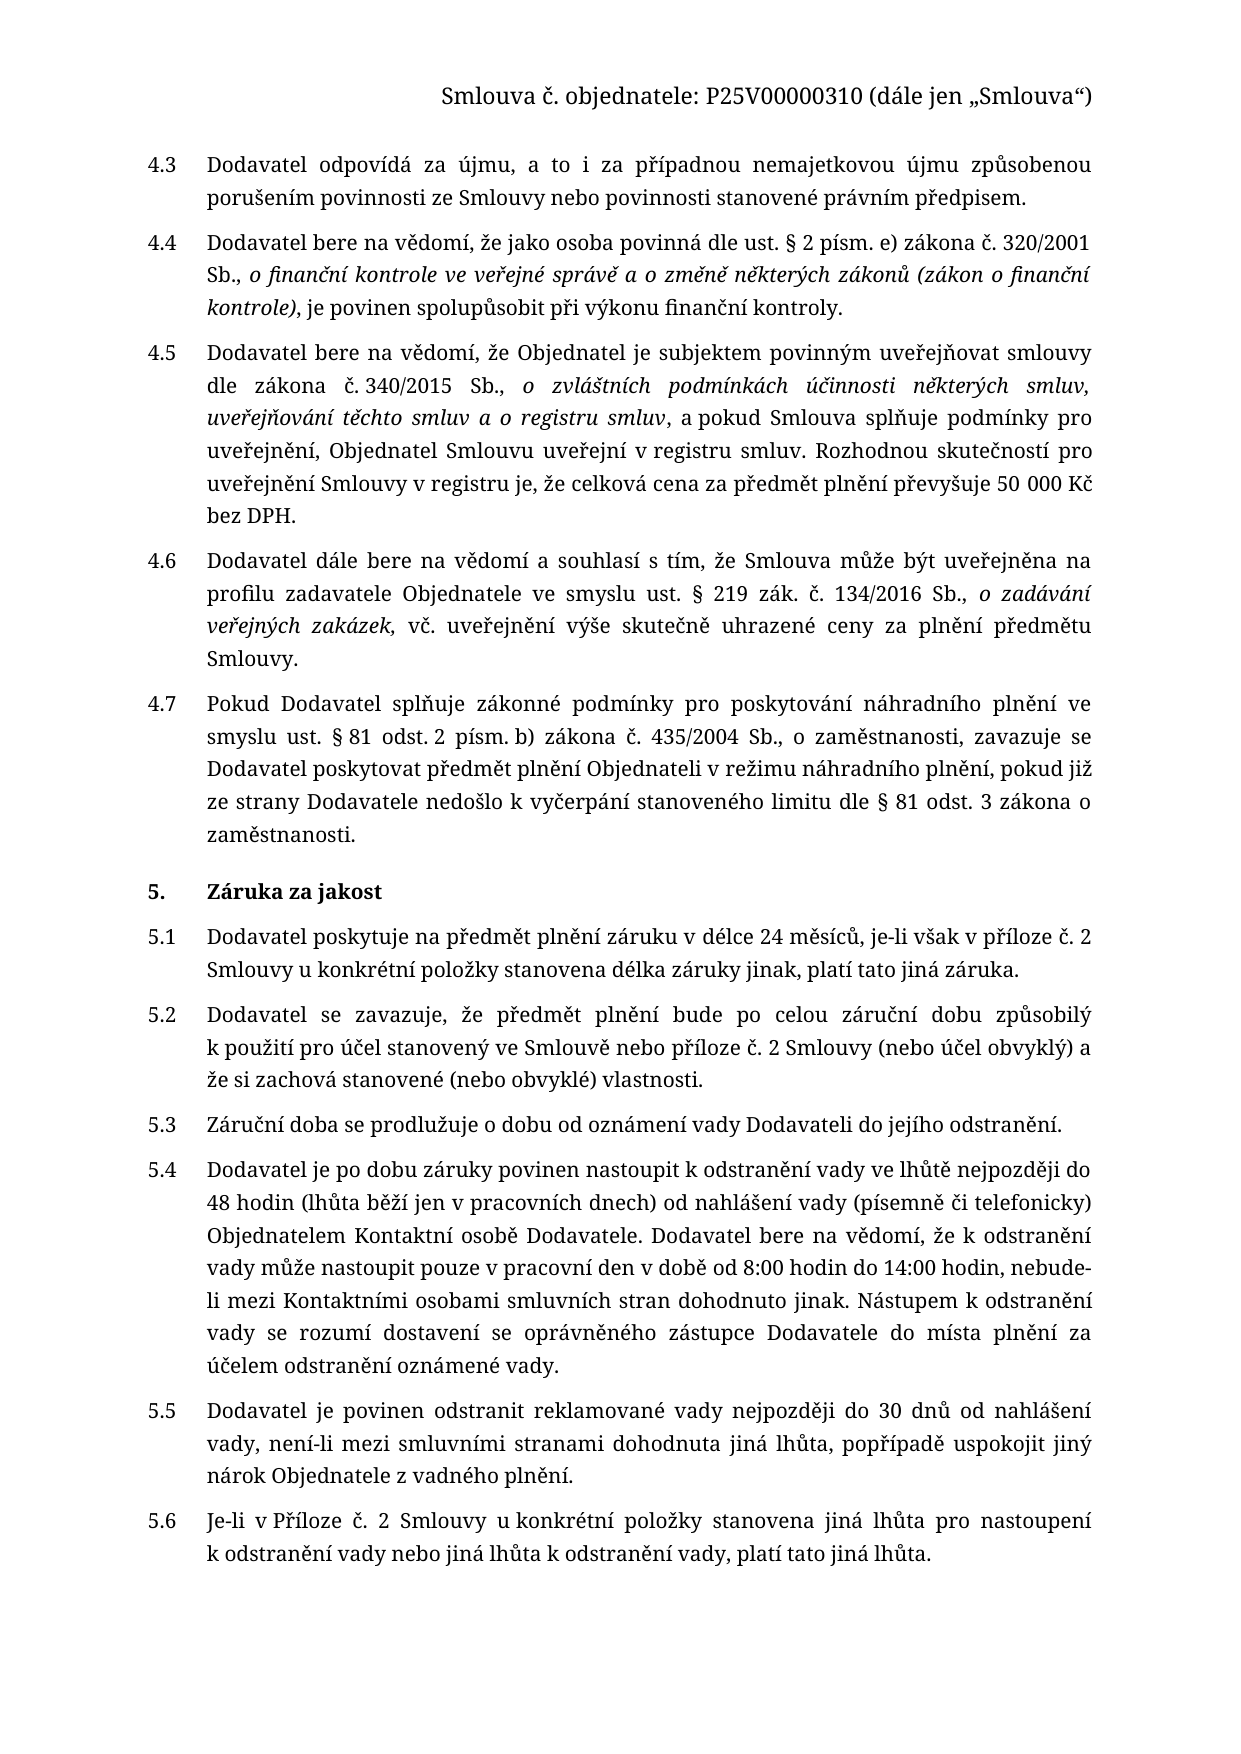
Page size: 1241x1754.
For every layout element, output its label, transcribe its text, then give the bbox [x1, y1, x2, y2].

list Záruka za jakost [148, 877, 1093, 906]
list Dodavatel odpovídá za újmu, a to i za případnou nemajetkovou újmu způsobenou porušením povinnosti ze Smlouvy nebo povinnosti stanovené právním předpisem. [148, 150, 1093, 211]
list Dodavatel je povinen odstranit reklamované vady nejpozději do 30 dnů od nahlášení vady, není-li mezi smluvními stranami dohodnuta jiná lhůta, popřípadě uspokojit jiný nárok Objednatele z vadného plnění. [148, 1396, 1093, 1490]
list Záruční doba se prodlužuje o dobu od oznámení vady Dodavateli do jejího odstranění. [148, 1110, 1093, 1139]
list Pokud Dodavatel splňuje zákonné podmínky pro poskytování náhradního plnění ve smyslu ust. § 81 odst. 2 písm. b) zákona č. 435/2004 Sb., o zaměstnanosti, zavazuje se Dodavatel poskytovat předmět plnění Objednateli v režimu náhradního plnění, pokud již ze strany Dodavatele nedošlo k vyčerpání stanoveného limitu dle § 81 odst. 3 zákona o zaměstnanosti. [148, 689, 1093, 848]
list Dodavatel dále bere na vědomí a souhlasí s tím, že Smlouva může být uveřejněna na profilu zadavatele Objednatele ve smyslu ust. § 219 zák. č. 134/2016 Sb., o zadávání veřejných zakázek, vč. uveřejnění výše skutečně uhrazené ceny za plnění předmětu Smlouvy. [148, 546, 1093, 673]
list Dodavatel se zavazuje, že předmět plnění bude po celou záruční dobu způsobilý k použití pro účel stanovený ve Smlouvě nebo příloze č. 2 Smlouvy (nebo účel obvyklý) a že si zachová stanovené (nebo obvyklé) vlastnosti. [148, 1000, 1093, 1094]
list Dodavatel bere na vědomí, že Objednatel je subjektem povinným uveřejňovat smlouvy dle zákona č. 340/2015 Sb., o zvláštních podmínkách účinnosti některých smluv, uveřejňování těchto smluv a o registru smluv, a pokud Smlouva splňuje podmínky pro uveřejnění, Objednatel Smlouvu uveřejní v registru smluv. Rozhodnou skutečností pro uveřejnění Smlouvy v registru je, že celková cena za předmět plnění převyšuje 50 000 Kč bez DPH. [148, 338, 1093, 530]
list Dodavatel je po dobu záruky povinen nastoupit k odstranění vady ve lhůtě nejpozději do 48 hodin (lhůta běží jen v pracovních dnech) od nahlášení vady (písemně či telefonicky) Objednatelem Kontaktní osobě Dodavatele. Dodavatel bere na vědomí, že k odstranění vady může nastoupit pouze v pracovní den v době od 8:00 hodin do 14:00 hodin, nebude-li mezi Kontaktními osobami smluvních stran dohodnuto jinak. Nástupem k odstranění vady se rozumí dostavení se oprávněného zástupce Dodavatele do místa plnění za účelem odstranění oznámené vady. [148, 1156, 1093, 1379]
list Dodavatel poskytuje na předmět plnění záruku v délce 24 měsíců, je-li však v příloze č. 2 Smlouvy u konkrétní položky stanovena délka záruky jinak, platí tato jiná záruka. [148, 922, 1093, 983]
list Je-li v Příloze č. 2 Smlouvy u konkrétní položky stanovena jiná lhůta pro nastoupení k odstranění vady nebo jiná lhůta k odstranění vady, platí tato jiná lhůta. [148, 1507, 1093, 1568]
list Dodavatel bere na vědomí, že jako osoba povinná dle ust. § 2 písm. e) zákona č. 320/2001 Sb., o finanční kontrole ve veřejné správě a o změně některých zákonů (zákon o finanční kontrole), je povinen spolupůsobit při výkonu finanční kontroly. [148, 228, 1093, 322]
